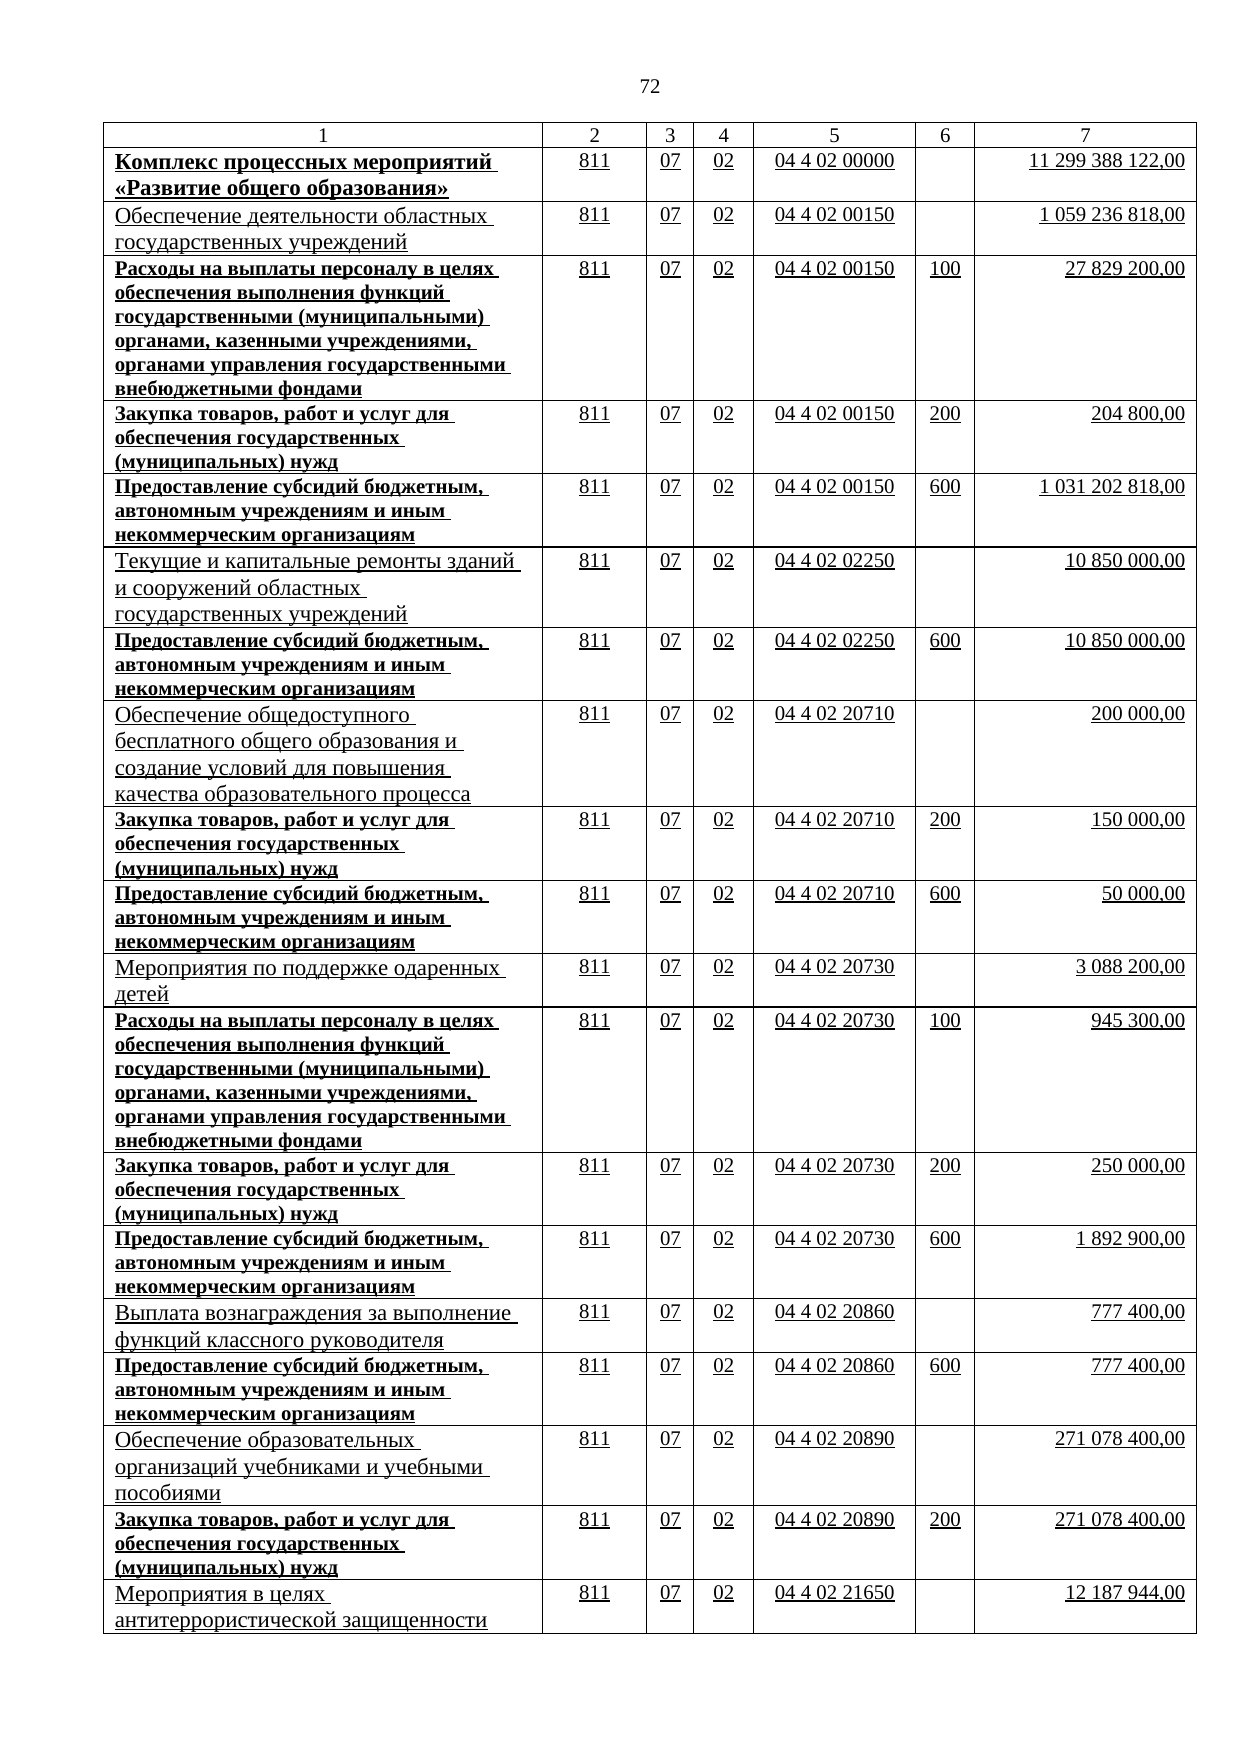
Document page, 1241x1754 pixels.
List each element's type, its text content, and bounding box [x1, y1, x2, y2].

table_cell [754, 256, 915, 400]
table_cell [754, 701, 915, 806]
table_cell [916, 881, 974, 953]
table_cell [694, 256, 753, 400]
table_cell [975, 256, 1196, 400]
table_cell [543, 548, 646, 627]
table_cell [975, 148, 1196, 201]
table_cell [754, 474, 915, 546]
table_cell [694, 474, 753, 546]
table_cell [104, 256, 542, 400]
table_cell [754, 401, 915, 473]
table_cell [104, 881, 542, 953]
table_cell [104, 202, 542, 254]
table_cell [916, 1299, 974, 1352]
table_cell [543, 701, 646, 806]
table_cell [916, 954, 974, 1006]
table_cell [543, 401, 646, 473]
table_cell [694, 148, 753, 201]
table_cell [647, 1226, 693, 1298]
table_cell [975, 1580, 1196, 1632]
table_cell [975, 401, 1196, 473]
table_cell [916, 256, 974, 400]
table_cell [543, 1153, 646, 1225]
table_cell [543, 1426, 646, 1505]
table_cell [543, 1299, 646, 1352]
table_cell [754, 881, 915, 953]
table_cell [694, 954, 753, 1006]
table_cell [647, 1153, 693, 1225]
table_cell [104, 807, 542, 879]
table_header 7 [975, 123, 1196, 147]
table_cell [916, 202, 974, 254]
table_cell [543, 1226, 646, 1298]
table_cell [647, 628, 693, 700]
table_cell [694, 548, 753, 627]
table_header 4 [694, 123, 753, 147]
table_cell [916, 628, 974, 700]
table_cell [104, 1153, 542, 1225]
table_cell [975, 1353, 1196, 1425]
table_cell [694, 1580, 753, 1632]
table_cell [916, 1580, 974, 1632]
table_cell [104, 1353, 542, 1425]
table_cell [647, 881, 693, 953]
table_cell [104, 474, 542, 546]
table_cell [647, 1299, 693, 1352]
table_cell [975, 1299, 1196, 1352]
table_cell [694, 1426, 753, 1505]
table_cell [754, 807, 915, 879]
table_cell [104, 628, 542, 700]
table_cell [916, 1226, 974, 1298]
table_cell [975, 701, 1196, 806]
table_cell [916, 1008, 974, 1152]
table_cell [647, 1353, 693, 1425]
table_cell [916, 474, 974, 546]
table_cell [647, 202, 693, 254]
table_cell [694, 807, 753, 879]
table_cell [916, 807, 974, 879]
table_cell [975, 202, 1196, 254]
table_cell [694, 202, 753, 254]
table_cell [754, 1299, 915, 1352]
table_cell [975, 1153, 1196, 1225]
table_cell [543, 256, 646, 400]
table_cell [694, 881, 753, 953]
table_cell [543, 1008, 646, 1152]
table_header 3 [647, 123, 693, 147]
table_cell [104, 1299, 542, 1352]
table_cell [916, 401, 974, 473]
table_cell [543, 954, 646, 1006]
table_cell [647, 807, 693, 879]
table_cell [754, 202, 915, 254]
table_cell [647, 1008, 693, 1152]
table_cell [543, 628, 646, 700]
table_header 5 [754, 123, 915, 147]
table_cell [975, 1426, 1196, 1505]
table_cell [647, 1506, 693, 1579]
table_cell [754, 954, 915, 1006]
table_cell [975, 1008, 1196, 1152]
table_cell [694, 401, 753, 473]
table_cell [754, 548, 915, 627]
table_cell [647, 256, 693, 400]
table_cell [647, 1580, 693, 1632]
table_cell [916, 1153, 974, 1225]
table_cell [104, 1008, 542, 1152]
table_header 2 [543, 123, 646, 147]
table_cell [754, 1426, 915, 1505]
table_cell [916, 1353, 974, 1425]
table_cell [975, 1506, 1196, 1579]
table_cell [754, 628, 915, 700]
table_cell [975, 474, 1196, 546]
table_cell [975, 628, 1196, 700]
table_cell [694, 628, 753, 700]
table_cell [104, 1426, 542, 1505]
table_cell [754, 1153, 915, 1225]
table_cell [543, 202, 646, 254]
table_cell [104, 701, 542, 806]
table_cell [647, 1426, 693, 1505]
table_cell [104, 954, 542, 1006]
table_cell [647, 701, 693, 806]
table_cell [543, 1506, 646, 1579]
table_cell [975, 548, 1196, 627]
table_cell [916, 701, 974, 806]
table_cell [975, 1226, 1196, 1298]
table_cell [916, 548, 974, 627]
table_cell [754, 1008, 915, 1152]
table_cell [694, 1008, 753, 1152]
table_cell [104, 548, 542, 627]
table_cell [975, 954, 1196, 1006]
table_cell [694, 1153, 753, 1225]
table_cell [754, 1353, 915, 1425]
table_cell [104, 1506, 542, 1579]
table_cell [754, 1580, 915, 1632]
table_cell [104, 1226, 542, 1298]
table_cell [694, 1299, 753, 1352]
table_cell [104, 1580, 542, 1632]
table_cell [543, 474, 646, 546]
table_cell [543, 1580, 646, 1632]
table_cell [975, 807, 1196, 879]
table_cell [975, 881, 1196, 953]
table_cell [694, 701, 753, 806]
table_header 6 [916, 123, 974, 147]
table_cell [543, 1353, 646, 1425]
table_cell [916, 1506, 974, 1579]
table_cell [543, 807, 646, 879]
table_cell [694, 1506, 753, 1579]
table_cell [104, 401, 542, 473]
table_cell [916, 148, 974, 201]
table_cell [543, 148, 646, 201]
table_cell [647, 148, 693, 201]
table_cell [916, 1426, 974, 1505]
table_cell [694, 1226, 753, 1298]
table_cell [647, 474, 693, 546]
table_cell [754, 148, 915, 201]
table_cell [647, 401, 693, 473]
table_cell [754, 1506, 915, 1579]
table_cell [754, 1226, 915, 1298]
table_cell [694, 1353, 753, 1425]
table_header 1 [104, 123, 542, 147]
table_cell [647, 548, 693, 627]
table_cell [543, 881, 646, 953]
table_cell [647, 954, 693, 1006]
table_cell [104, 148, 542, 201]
